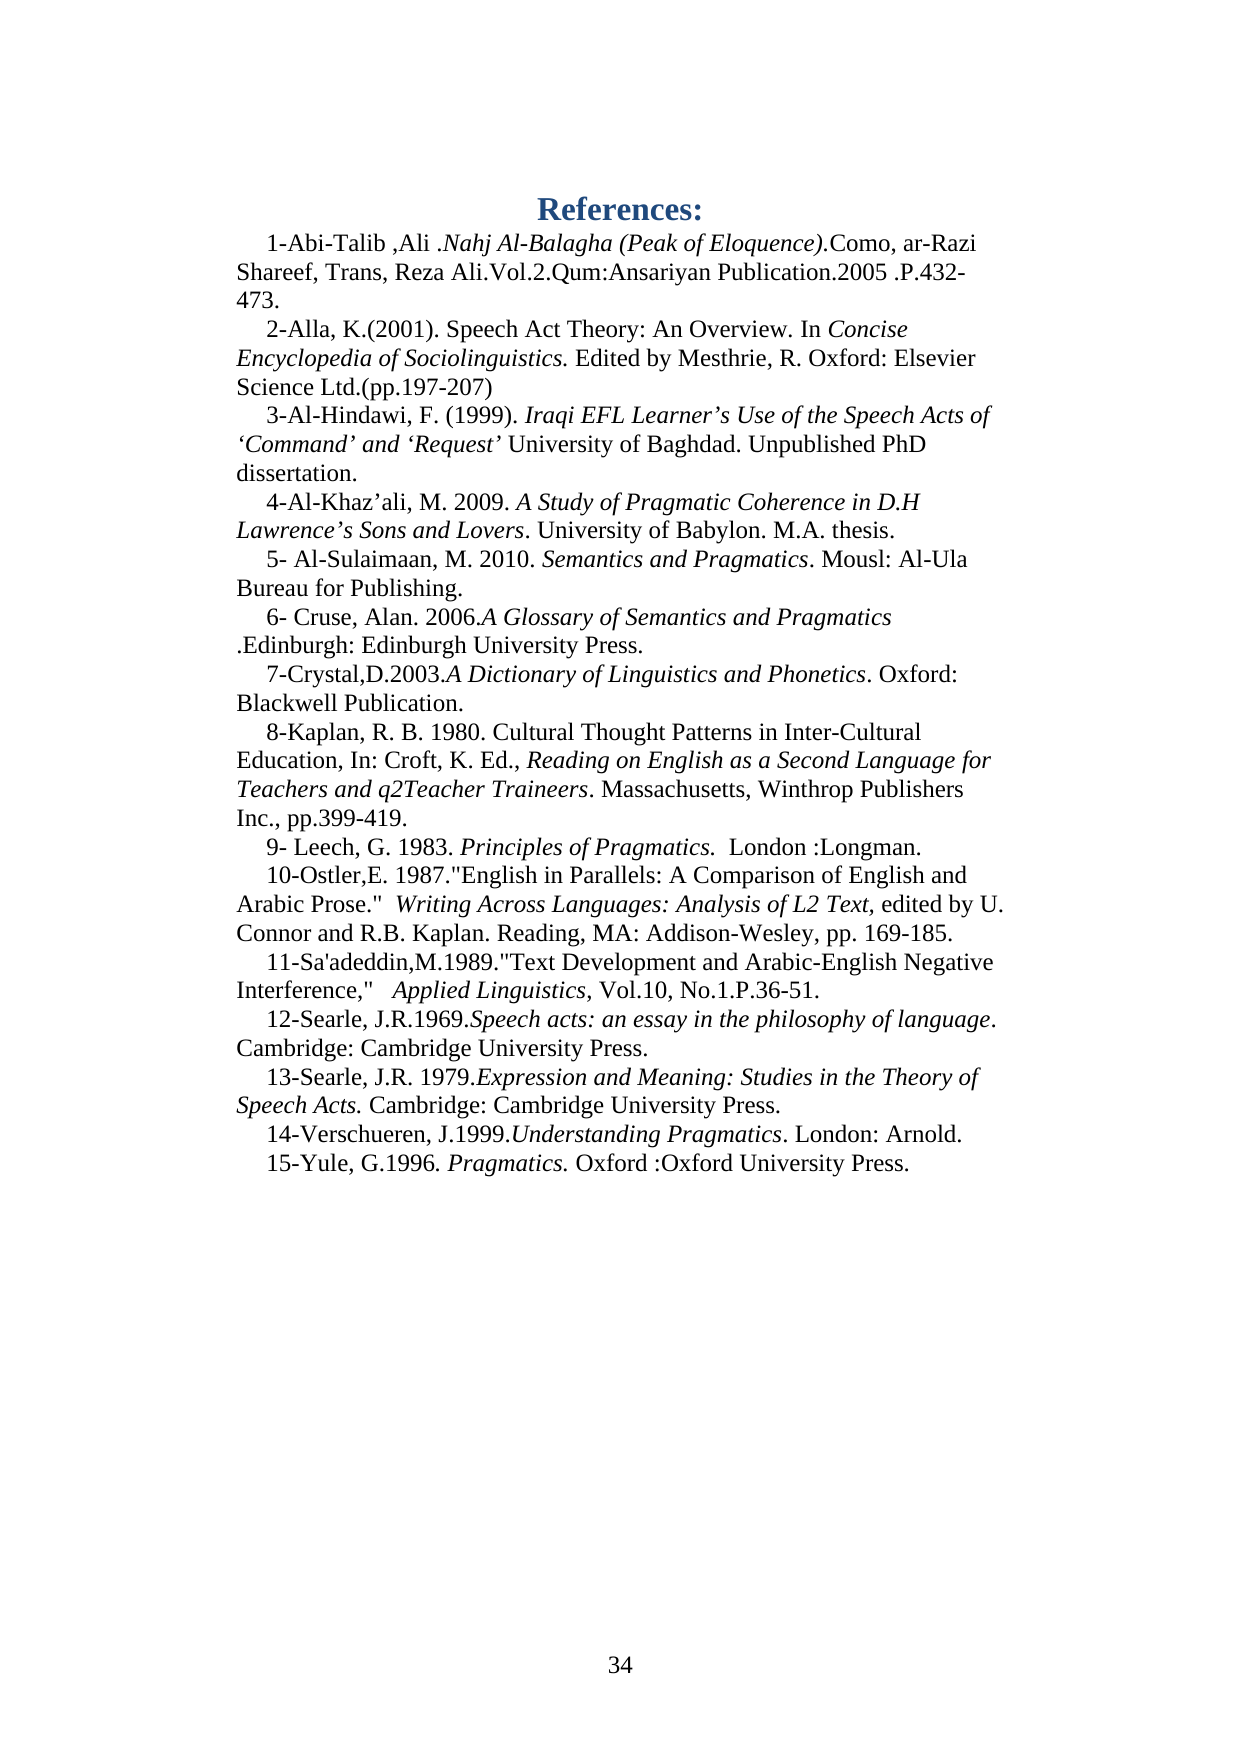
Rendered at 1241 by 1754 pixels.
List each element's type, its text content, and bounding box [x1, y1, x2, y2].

text 3-Al-Hindawi, F. (1999). Iraqi EFL Learner’s Use of the Speech Acts of ‘Command’ and ‘Request’ . Unpublished PhD dissertation. [236, 401, 1004, 487]
subtitle References: [236, 190, 1004, 228]
text 1-Abi-Talib ,Ali .Nahj Al-Balagha (Peak of Eloquence).Como, ar-Razi Shareef, Trans, Reza Ali.Vol.2.Qum:Ansariyan Publication.2005 .P.432-473. [236, 228, 1004, 314]
text 6- Cruse, Alan. 2006.A Glossary of Semantics and Pragmatics .Edinburgh: Edinburgh University Press. [236, 602, 1004, 659]
text 13-Searle, J.R. 1979.Expression and Meaning: Studies in the Theory of Speech Acts. : Press. [236, 1062, 1004, 1119]
text 7-Crystal,D.2003.A Dictionary of Linguistics and Phonetics. Oxford: Blackwell Publication. [236, 659, 1004, 717]
text 12-Searle, J.R.1969.Speech acts: an essay in the philosophy of language. : Press. [236, 1004, 1004, 1062]
text 9- Leech, G. 1983. Principles of Pragmatics. London :Longman. [236, 832, 1004, 861]
text 14-Verschueren, J.1999.Understanding Pragmatics. : . [236, 1119, 1004, 1148]
text 4-Al-Khaz’ali, M. Study of Pragmatic Coherence in D.H Lawrence’s Sons and Lovers. . M.A. thesis. [236, 487, 1004, 544]
text 5- Al-Sulaimaan, M. 2010. Semantics and Pragmatics. Mousl: Al-Ula Bureau for Publishing. [236, 544, 1004, 602]
text 15-Yule, G.1996. Pragmatics. : Press. [236, 1148, 1004, 1177]
text 2-Alla, K.(2001). Speech Act Theory: An Overview. In Concise Encyclopedia of Sociolinguistics. Edited by Mesthrie, R. Oxford: Elsevier Science Ltd.(pp.197-207) [236, 314, 1004, 401]
text 10-Ostler,E. 1987."English in Parallels: A Comparison of English and Arabic Prose." Writing Across Languages: Analysis of L2 Text, edited by U. Connor and R.B. Kaplan. : Addison-Wesley, pp. 169-185. [236, 861, 1004, 947]
text 11-Sa'adeddin,M.1989."Text Development and Arabic-English Negative Interference," Applied Linguistics, Vol.10, No.1.P.36-51. [236, 947, 1004, 1004]
text 8-Kaplan, R. B. 1980. Cultural Thought Patterns in Inter-Cultural Education, In: Croft, K. Ed., Reading on English as a Second Language for Teachers and q2Teacher Traineers. Massachusetts, Winthrop Publishers Inc., pp.399-419. [236, 717, 1004, 832]
